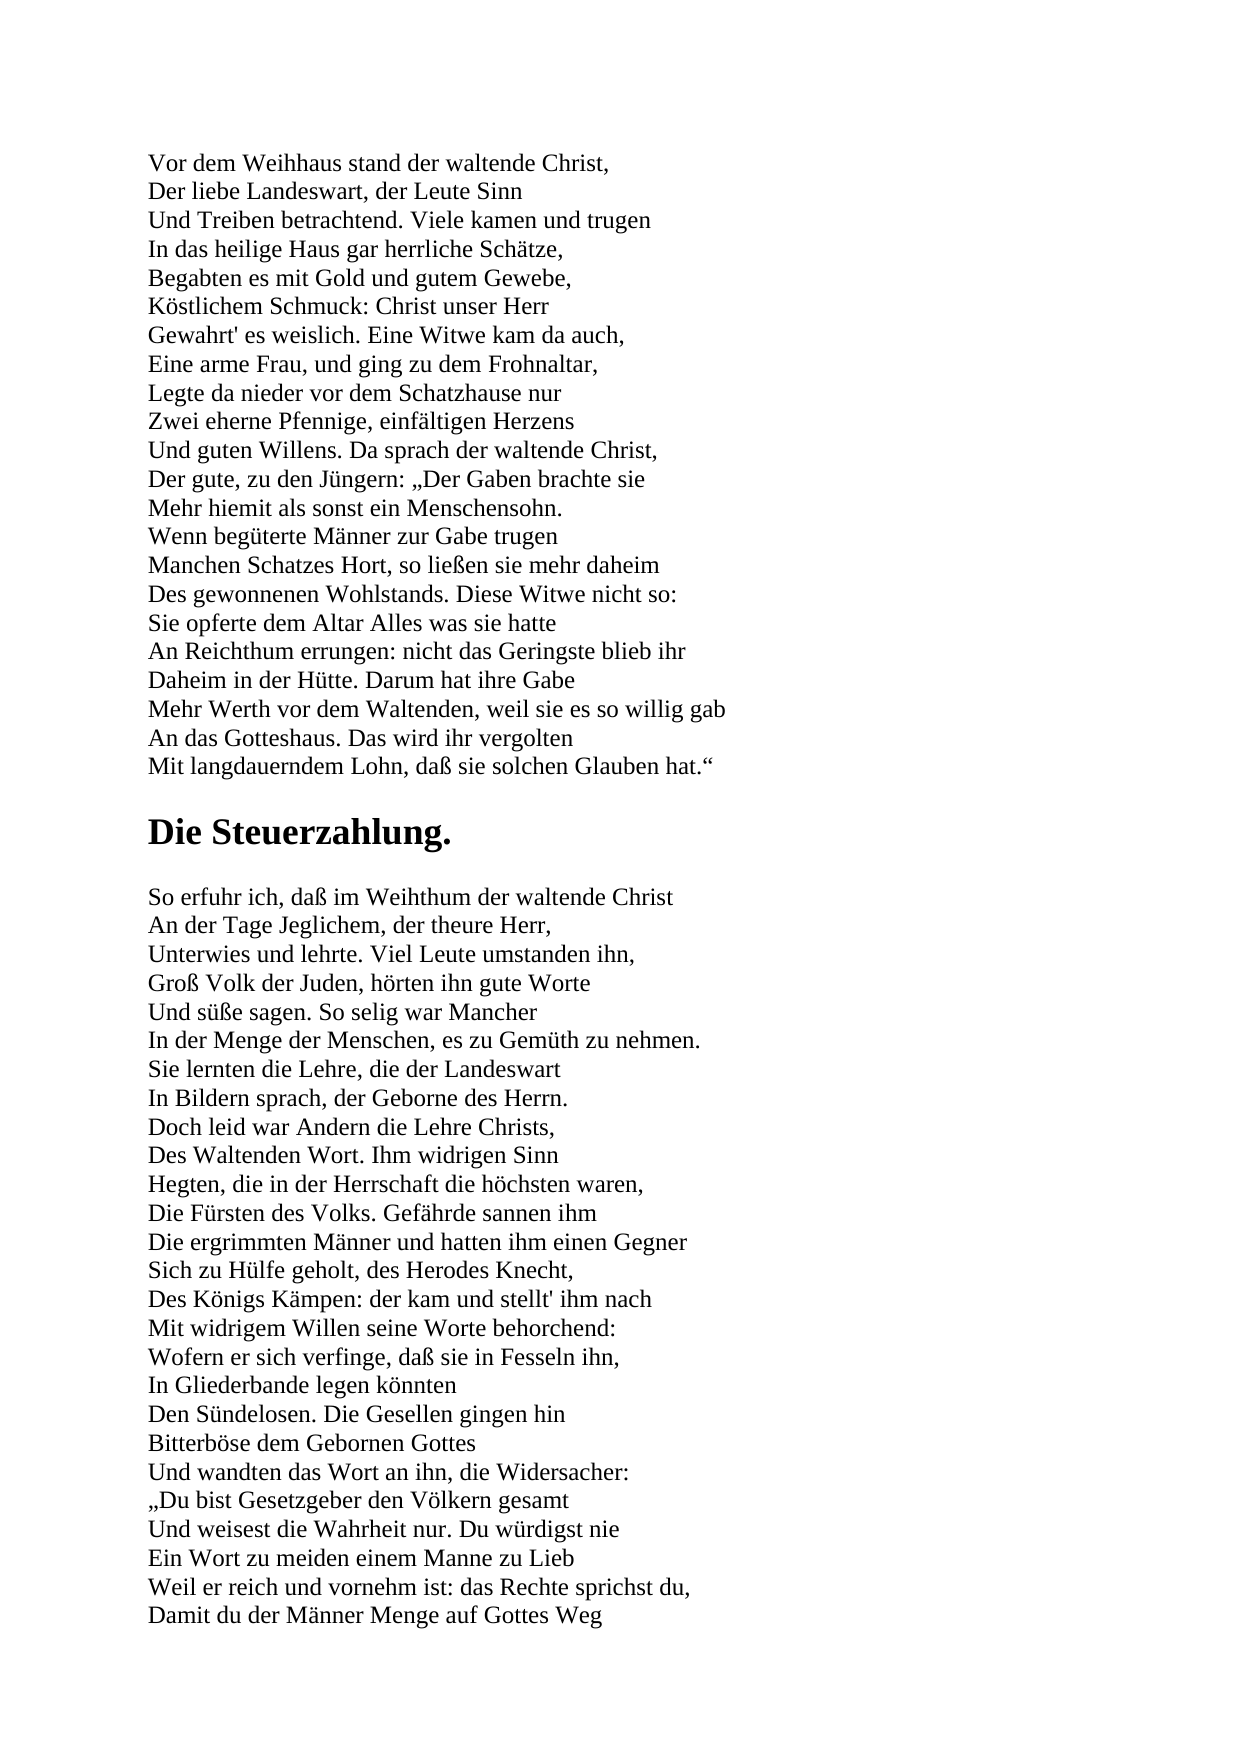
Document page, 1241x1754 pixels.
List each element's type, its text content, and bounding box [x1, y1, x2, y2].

subtitle Die Steuerzahlung. [148, 809, 1093, 852]
text Vor dem Weihhaus stand der waltende Christ, Der liebe Landeswart, der Leute Sinn Und Treiben betrachtend. Viele kamen und trugen In das heilige Haus gar herrliche Schätze, Begabten es mit Gold und gutem Gewebe, Köstlichem Schmuck: Christ unser Herr Gewahrt' es weislich. Eine Witwe kam da auch, Eine arme Frau, und ging zu dem Frohnaltar, Legte da nieder vor dem Schatzhause nur Zwei eherne Pfennige, einfältigen Herzens Und guten Willens. Da sprach der waltende Christ, Der gute, zu den Jüngern: „Der Gaben brachte sie Mehr hiemit als sonst ein Menschensohn. Wenn begüterte Männer zur Gabe trugen Manchen Schatzes Hort, so ließen sie mehr daheim Des gewonnenen Wohlstands. Diese Witwe nicht so: Sie opferte dem Altar Alles was sie hatte An Reichthum errungen: nicht das Geringste blieb ihr Daheim in der Hütte. Darum hat ihre Gabe Mehr Werth vor dem Waltenden, weil sie es so willig gab An das Gotteshaus. Das wird ihr vergolten Mit langdauerndem Lohn, daß sie solchen Glauben hat.“ [148, 148, 1093, 780]
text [148, 882, 1093, 1629]
